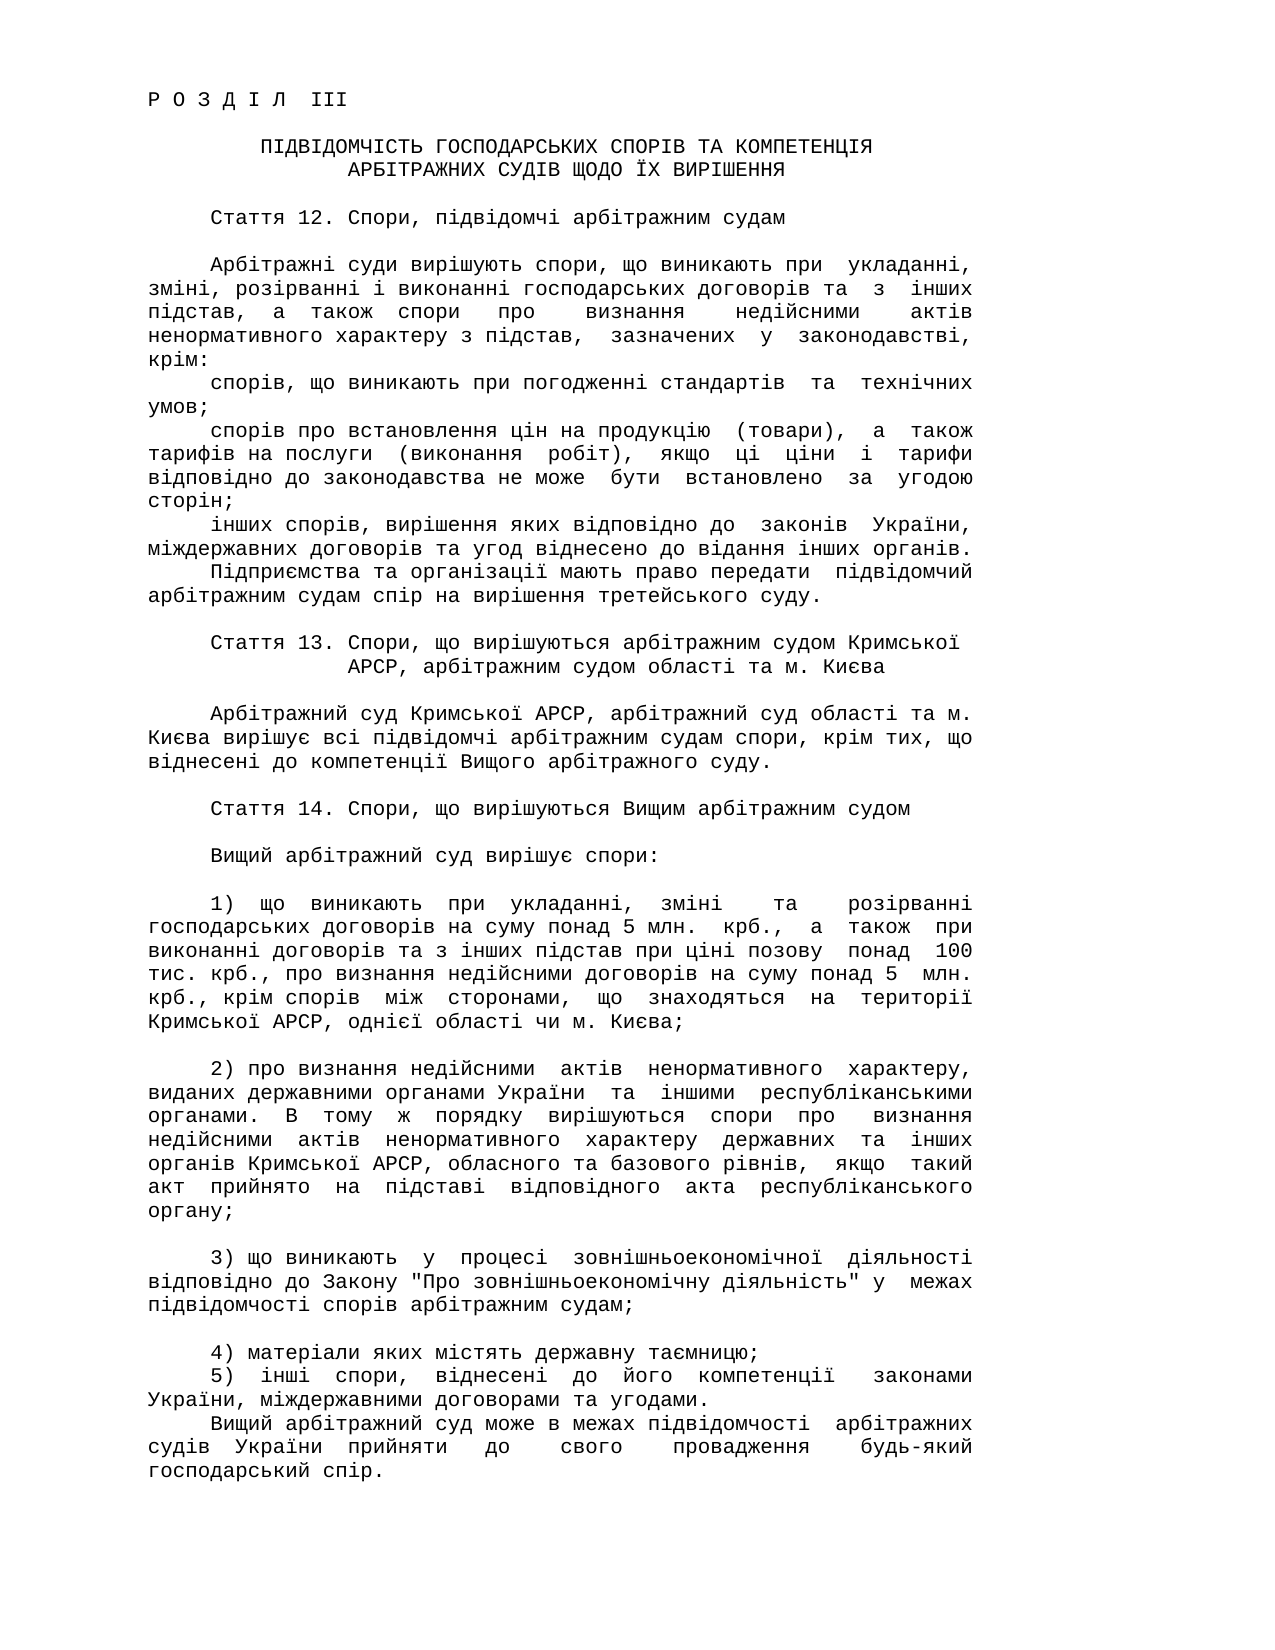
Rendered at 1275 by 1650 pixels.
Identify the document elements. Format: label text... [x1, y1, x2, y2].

text ненормативного характеру з підстав, зазначених у законодавстві, [148, 325, 1186, 349]
text АРБІТРАЖНИХ СУДІВ ЩОДО ЇХ ВИРІШЕННЯ [148, 159, 1186, 183]
text Вищий арбітражний суд вирішує спори: [148, 845, 1186, 869]
text недійсними актів ненормативного характеру державних та інших [148, 1129, 1186, 1153]
text арбітражним судам спір на вирішення третейського суду. [148, 585, 1186, 609]
text тис. крб., про визнання недійсними договорів на суму понад 5 млн. [148, 963, 1186, 987]
text тарифів на послуги (виконання робіт), якщо ці ціни і тарифи [148, 443, 1186, 467]
text спорів про встановлення цін на продукцію (товари), а також [148, 419, 1186, 443]
text Вищий арбітражний суд може в межах підвідомчості арбітражних [148, 1413, 1186, 1436]
text сторін; [148, 491, 1186, 514]
text міждержавних договорів та угод віднесено до відання інших органів. [148, 538, 1186, 561]
text Кримської АРСР, однієї області чи м. Києва; [148, 1011, 1186, 1034]
text Стаття 14. Спори, що вирішуються Вищим арбітражним судом [148, 798, 1186, 822]
text віднесені до компетенції Вищого арбітражного суду. [148, 751, 1186, 774]
text акт прийнято на підставі відповідного акта республіканського [148, 1176, 1186, 1200]
text господарських договорів на суму понад 5 млн. крб., а також при [148, 916, 1186, 940]
text АРСР, арбітражним судом області та м. Києва [148, 656, 1186, 680]
text виконанні договорів та з інших підстав при ціні позову понад 100 [148, 940, 1186, 963]
text умов; [148, 396, 1186, 419]
text України, міждержавними договорами та угодами. [148, 1389, 1186, 1413]
text господарський спір. [148, 1460, 1186, 1484]
text 2) про визнання недійсними актів ненормативного характеру, [148, 1058, 1186, 1082]
text зміні, розірванні і виконанні господарських договорів та з інших [148, 278, 1186, 301]
text Стаття 13. Спори, що вирішуються арбітражним судом Кримської [148, 632, 1186, 656]
text крім: [148, 349, 1186, 372]
text виданих державними органами України та іншими республіканськими [148, 1082, 1186, 1105]
text 3) що виникають у процесі зовнішньоекономічної діяльності [148, 1247, 1186, 1271]
text інших спорів, вирішення яких відповідно до законів України, [148, 514, 1186, 538]
text Р О З Д І Л III [148, 88, 1186, 112]
text ПІДВІДОМЧІСТЬ ГОСПОДАРСЬКИХ СПОРІВ ТА КОМПЕТЕНЦІЯ [148, 136, 1186, 159]
text відповідно до Закону "Про зовнішньоекономічну діяльність" у межах [148, 1271, 1186, 1294]
text судів України прийняти до свого провадження будь-який [148, 1436, 1186, 1460]
text підвідомчості спорів арбітражним судам; [148, 1294, 1186, 1318]
text органів Кримської АРСР, обласного та базового рівнів, якщо такий [148, 1153, 1186, 1176]
text спорів, що виникають при погодженні стандартів та технічних [148, 372, 1186, 396]
text Києва вирішує всі підвідомчі арбітражним судам спори, крім тих, що [148, 727, 1186, 751]
text Підприємства та організації мають право передати підвідомчий [148, 561, 1186, 585]
text 1) що виникають при укладанні, зміні та розірванні [148, 892, 1186, 916]
text Стаття 12. Спори, підвідомчі арбітражним судам [148, 207, 1186, 230]
text органу; [148, 1200, 1186, 1223]
text органами. В тому ж порядку вирішуються спори про визнання [148, 1105, 1186, 1129]
text 5) інші спори, віднесені до його компетенції законами [148, 1365, 1186, 1389]
text відповідно до законодавства не може бути встановлено за угодою [148, 467, 1186, 491]
text підстав, а також спори про визнання недійсними актів [148, 301, 1186, 325]
text Арбітражний суд Кримської АРСР, арбітражний суд області та м. [148, 703, 1186, 727]
text Арбітражні суди вирішують спори, що виникають при укладанні, [148, 254, 1186, 278]
text 4) матеріали яких містять державну таємницю; [148, 1342, 1186, 1365]
text крб., крім спорів між сторонами, що знаходяться на території [148, 987, 1186, 1011]
